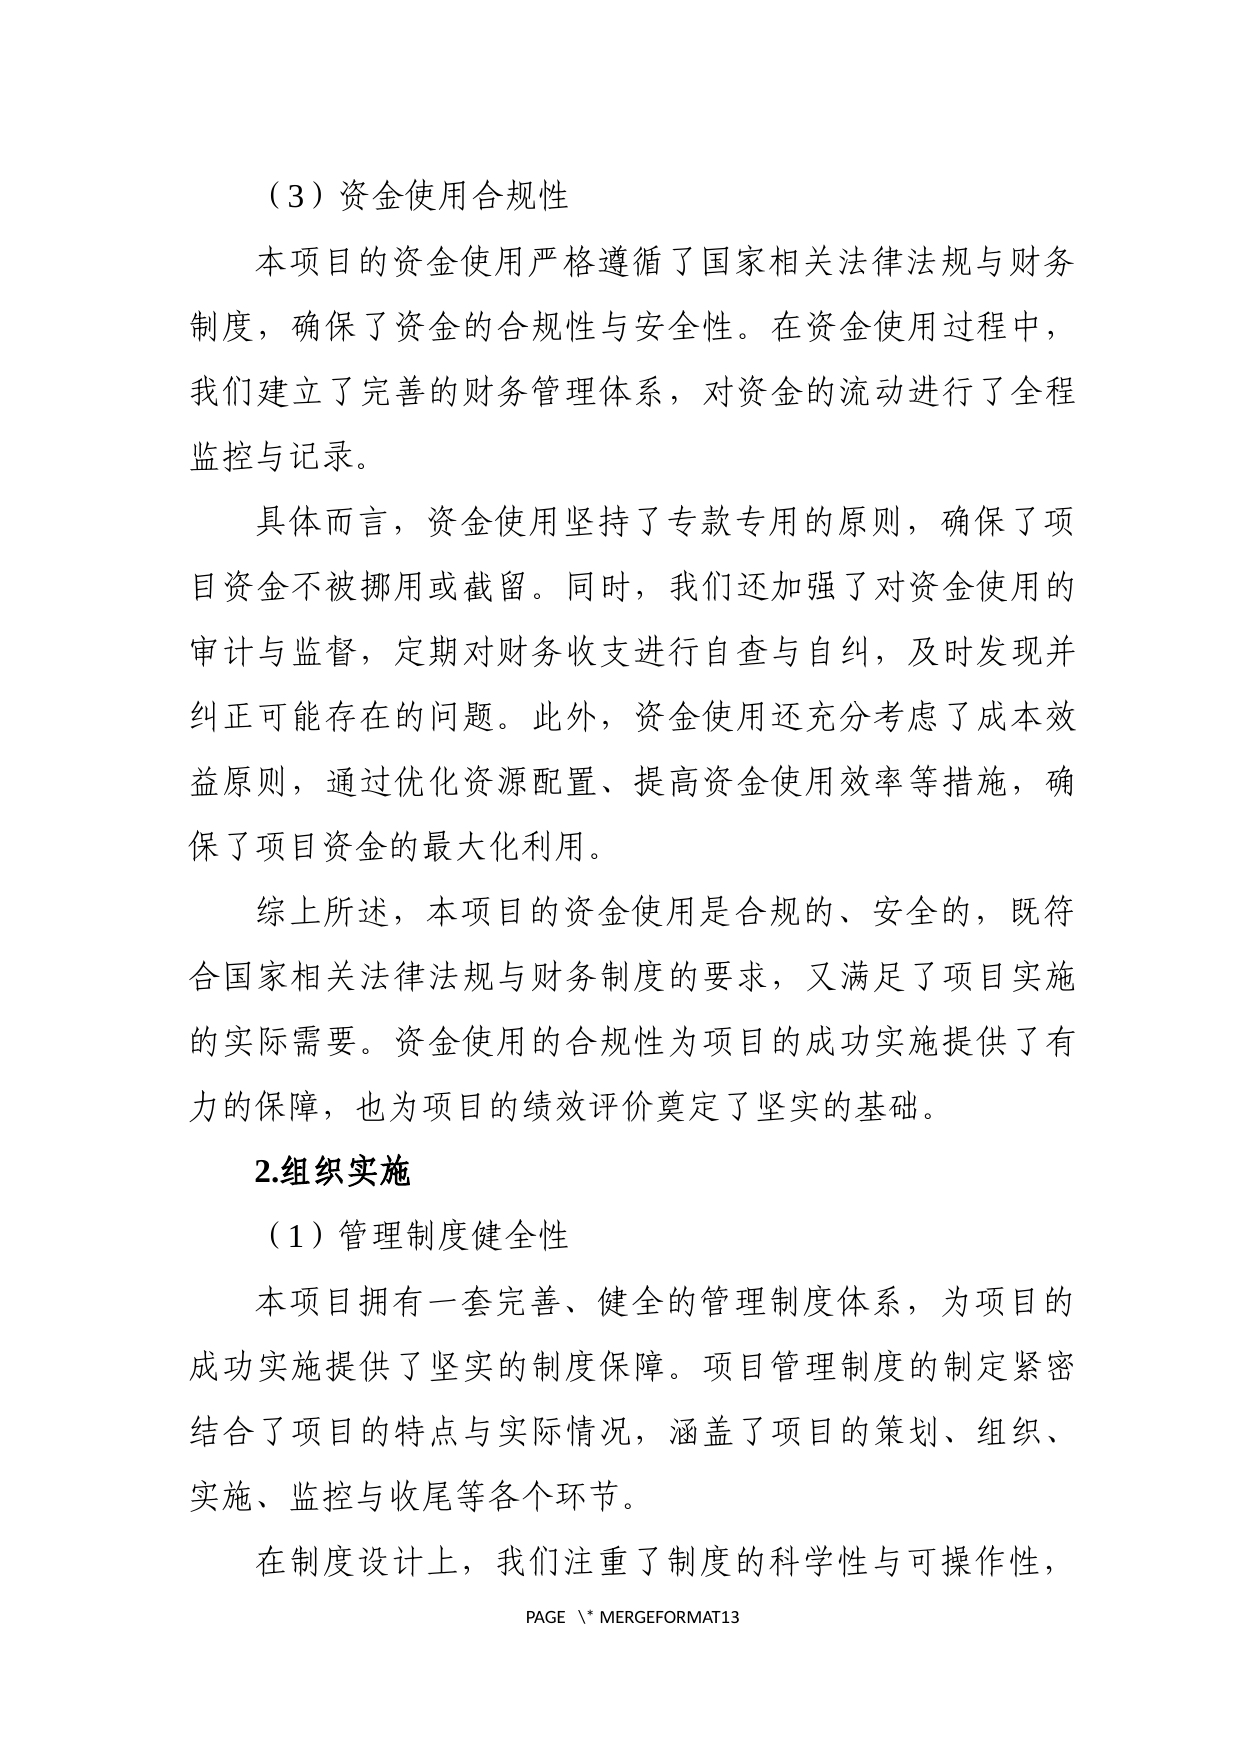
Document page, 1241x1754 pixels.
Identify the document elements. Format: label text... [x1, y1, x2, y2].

text （3）资金使用合规性 [187, 162, 1078, 227]
text 本项目拥有一套完善、健全的管理制度体系，为项目的成功实施提供了坚实的制度保障。项目管理制度的制定紧密结合了项目的特点与实际情况，涵盖了项目的策划、组织、实施、监控与收尾等各个环节。 [187, 1267, 1078, 1527]
text 2.组织实施 [187, 1137, 1078, 1202]
text 综上所述，本项目的资金使用是合规的、安全的，既符合国家相关法律法规与财务制度的要求，又满足了项目实施的实际需要。资金使用的合规性为项目的成功实施提供了有力的保障，也为项目的绩效评价奠定了坚实的基础。 [187, 877, 1078, 1137]
text （1）管理制度健全性 [187, 1202, 1078, 1267]
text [187, 1527, 1078, 1592]
text 本项目的资金使用严格遵循了国家相关法律法规与财务制度，确保了资金的合规性与安全性。在资金使用过程中，我们建立了完善的财务管理体系，对资金的流动进行了全程监控与记录。 [187, 227, 1078, 487]
text 具体而言，资金使用坚持了专款专用的原则，确保了项目资金不被挪用或截留。同时，我们还加强了对资金使用的审计与监督，定期对财务收支进行自查与自纠，及时发现并纠正可能存在的问题。此外，资金使用还充分考虑了成本效益原则，通过优化资源配置、提高资金使用效率等措施，确保了项目资金的最大化利用。 [187, 487, 1078, 877]
